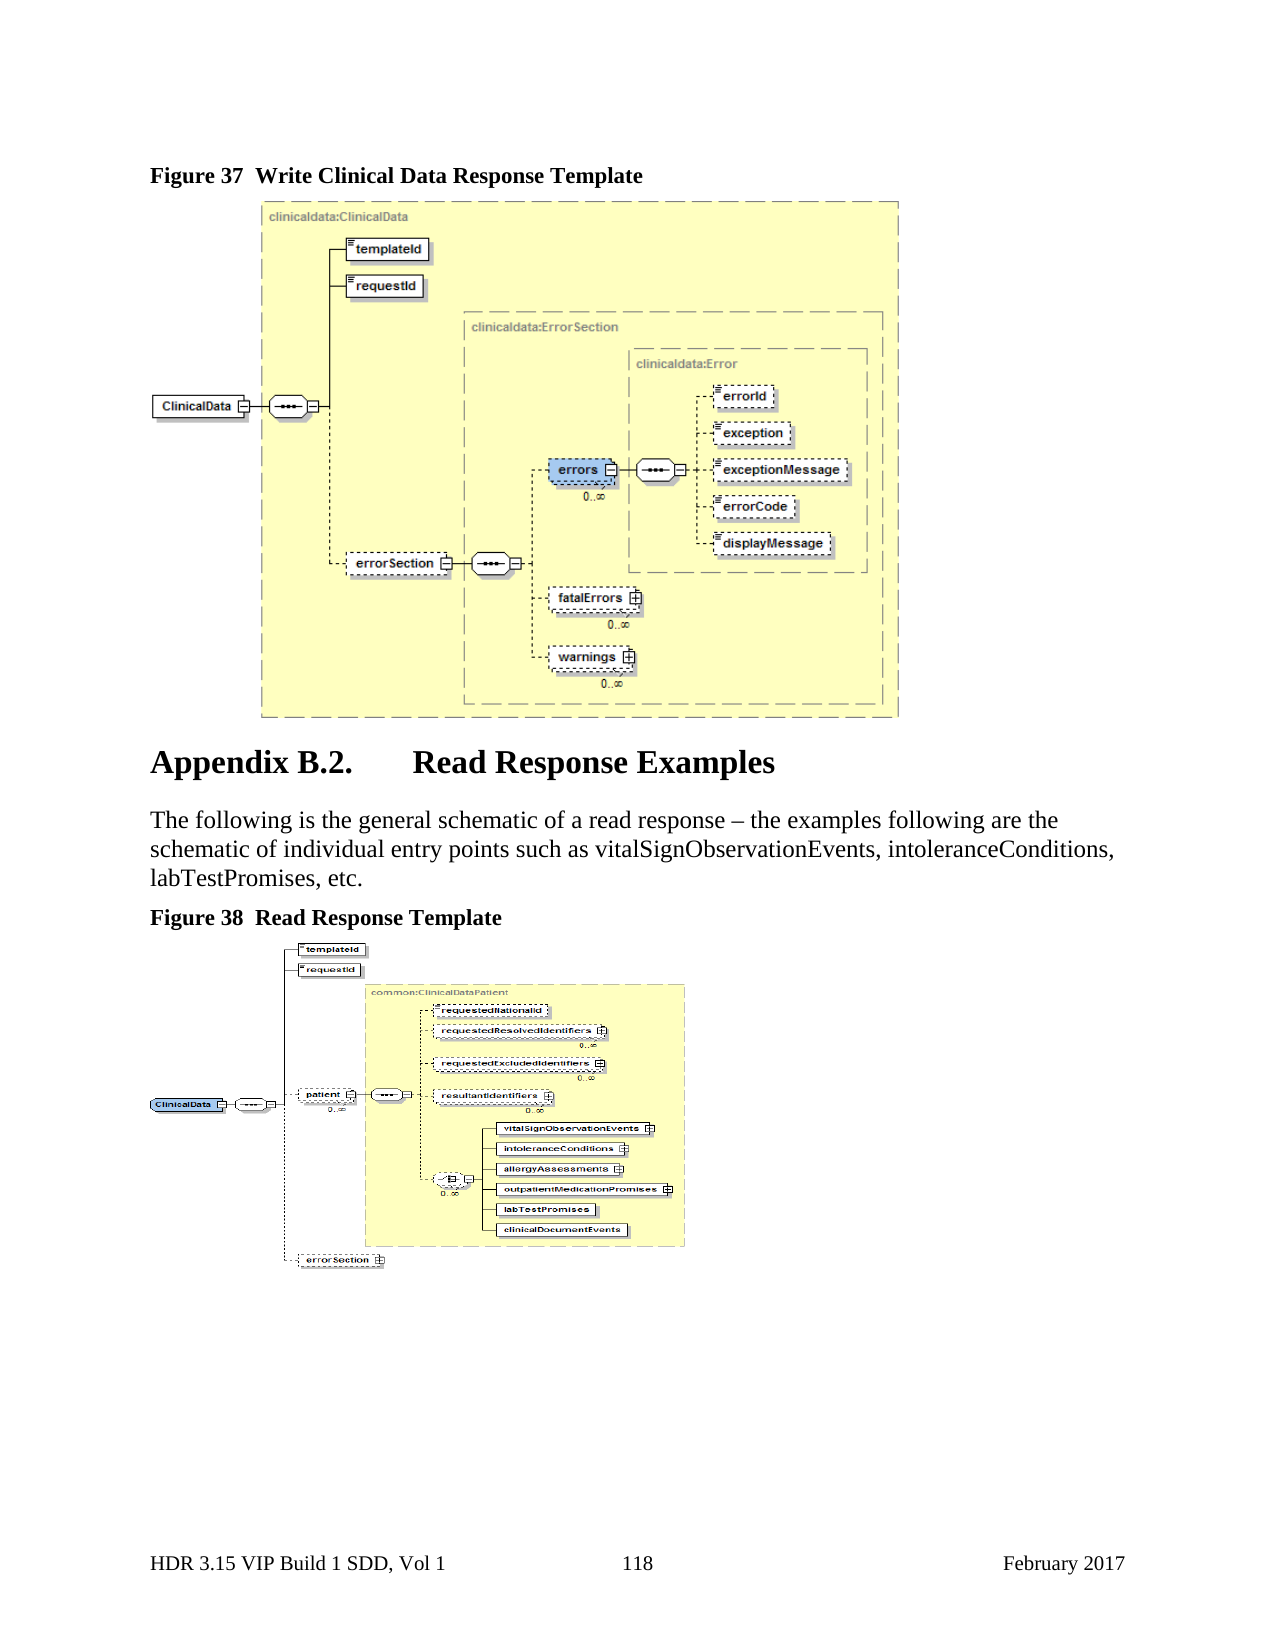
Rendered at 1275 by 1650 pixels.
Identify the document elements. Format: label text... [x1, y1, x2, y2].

text Figure 38 Read Response Template [150, 904, 1125, 931]
picture [150, 943, 685, 1270]
text The following is the general schematic of a read response – the examples following are the schematic of individual entry points such as vitalSignObservationEvents, intoleranceConditions, labTestPromises, etc. [150, 806, 1125, 892]
picture [150, 201, 900, 718]
text Figure 37 Write Clinical Data Response Template [150, 162, 1125, 189]
text Read Response Examples [150, 742, 1125, 781]
